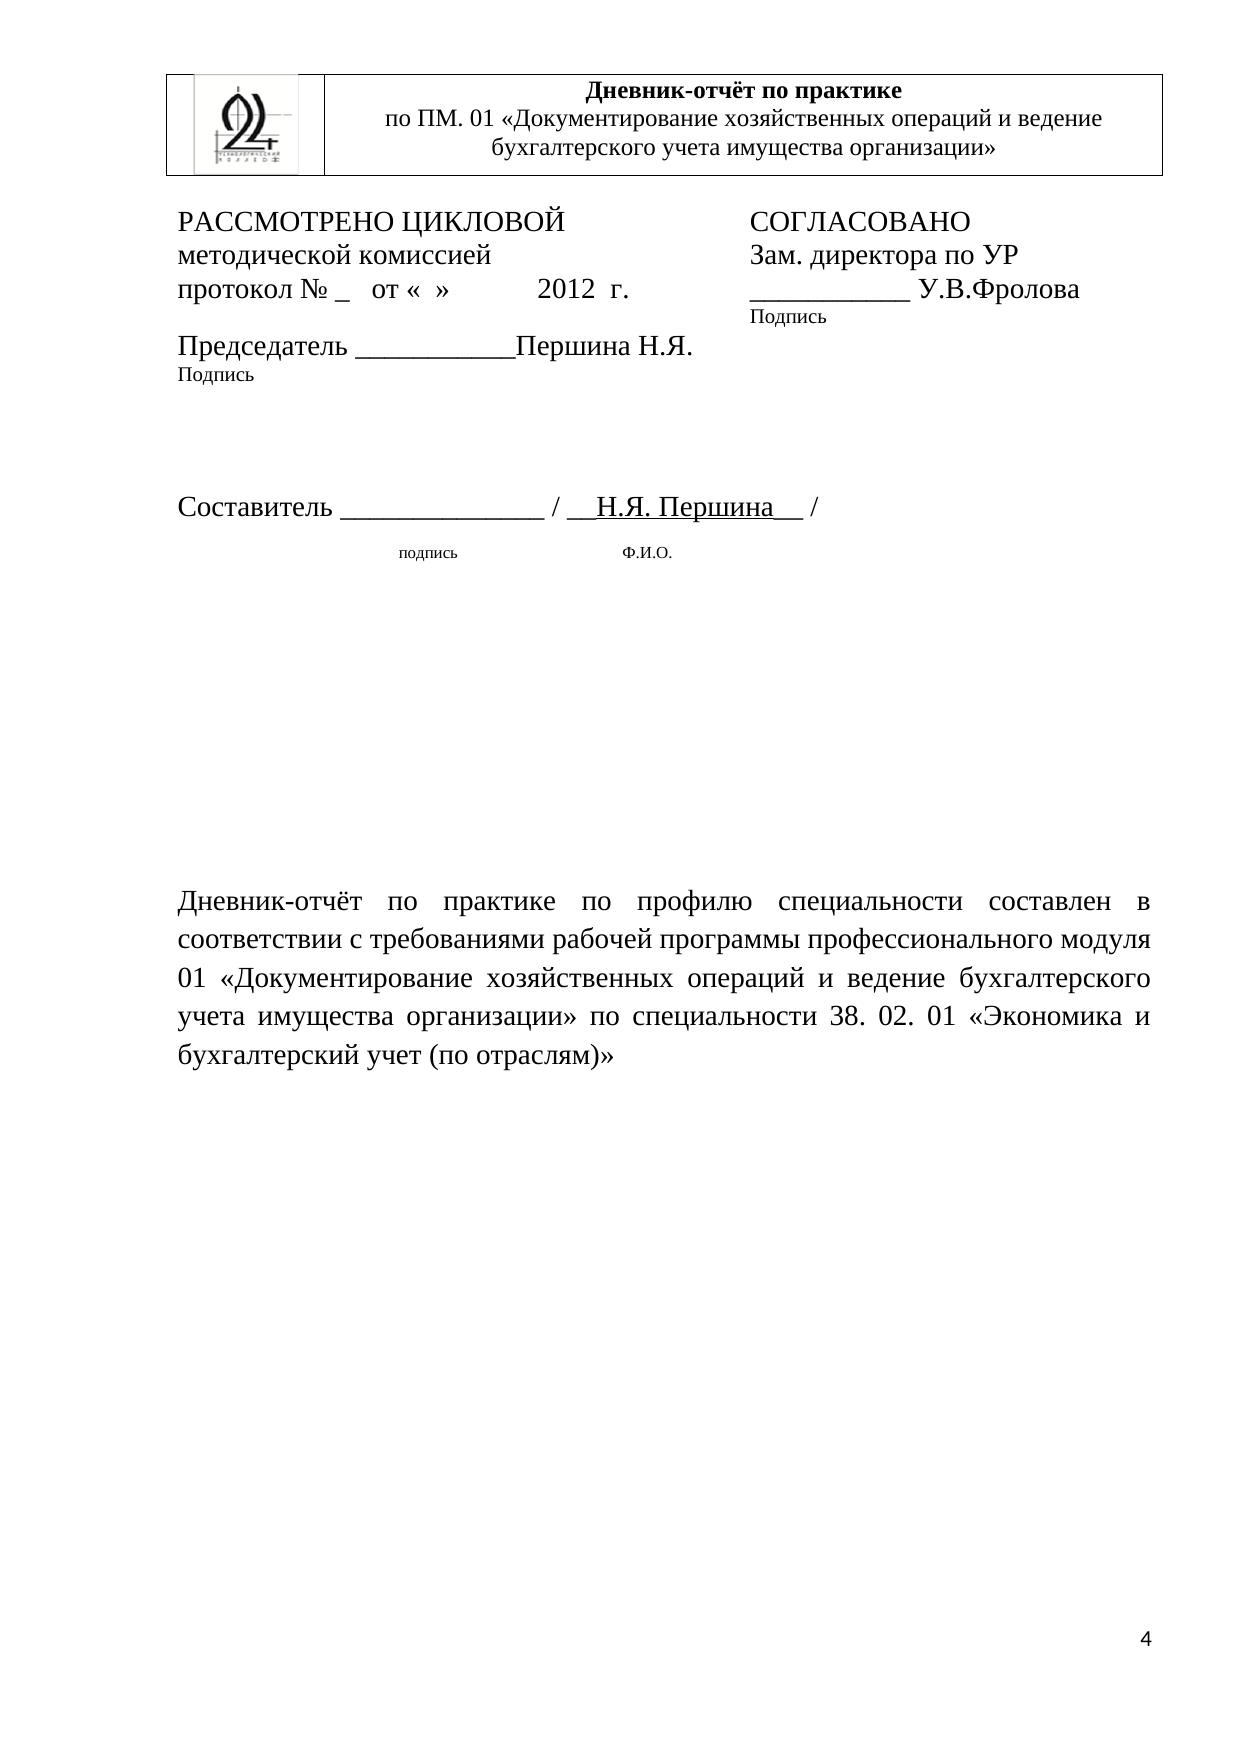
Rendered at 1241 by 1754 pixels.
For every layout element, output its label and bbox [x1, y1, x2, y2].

picture [192, 74, 299, 175]
